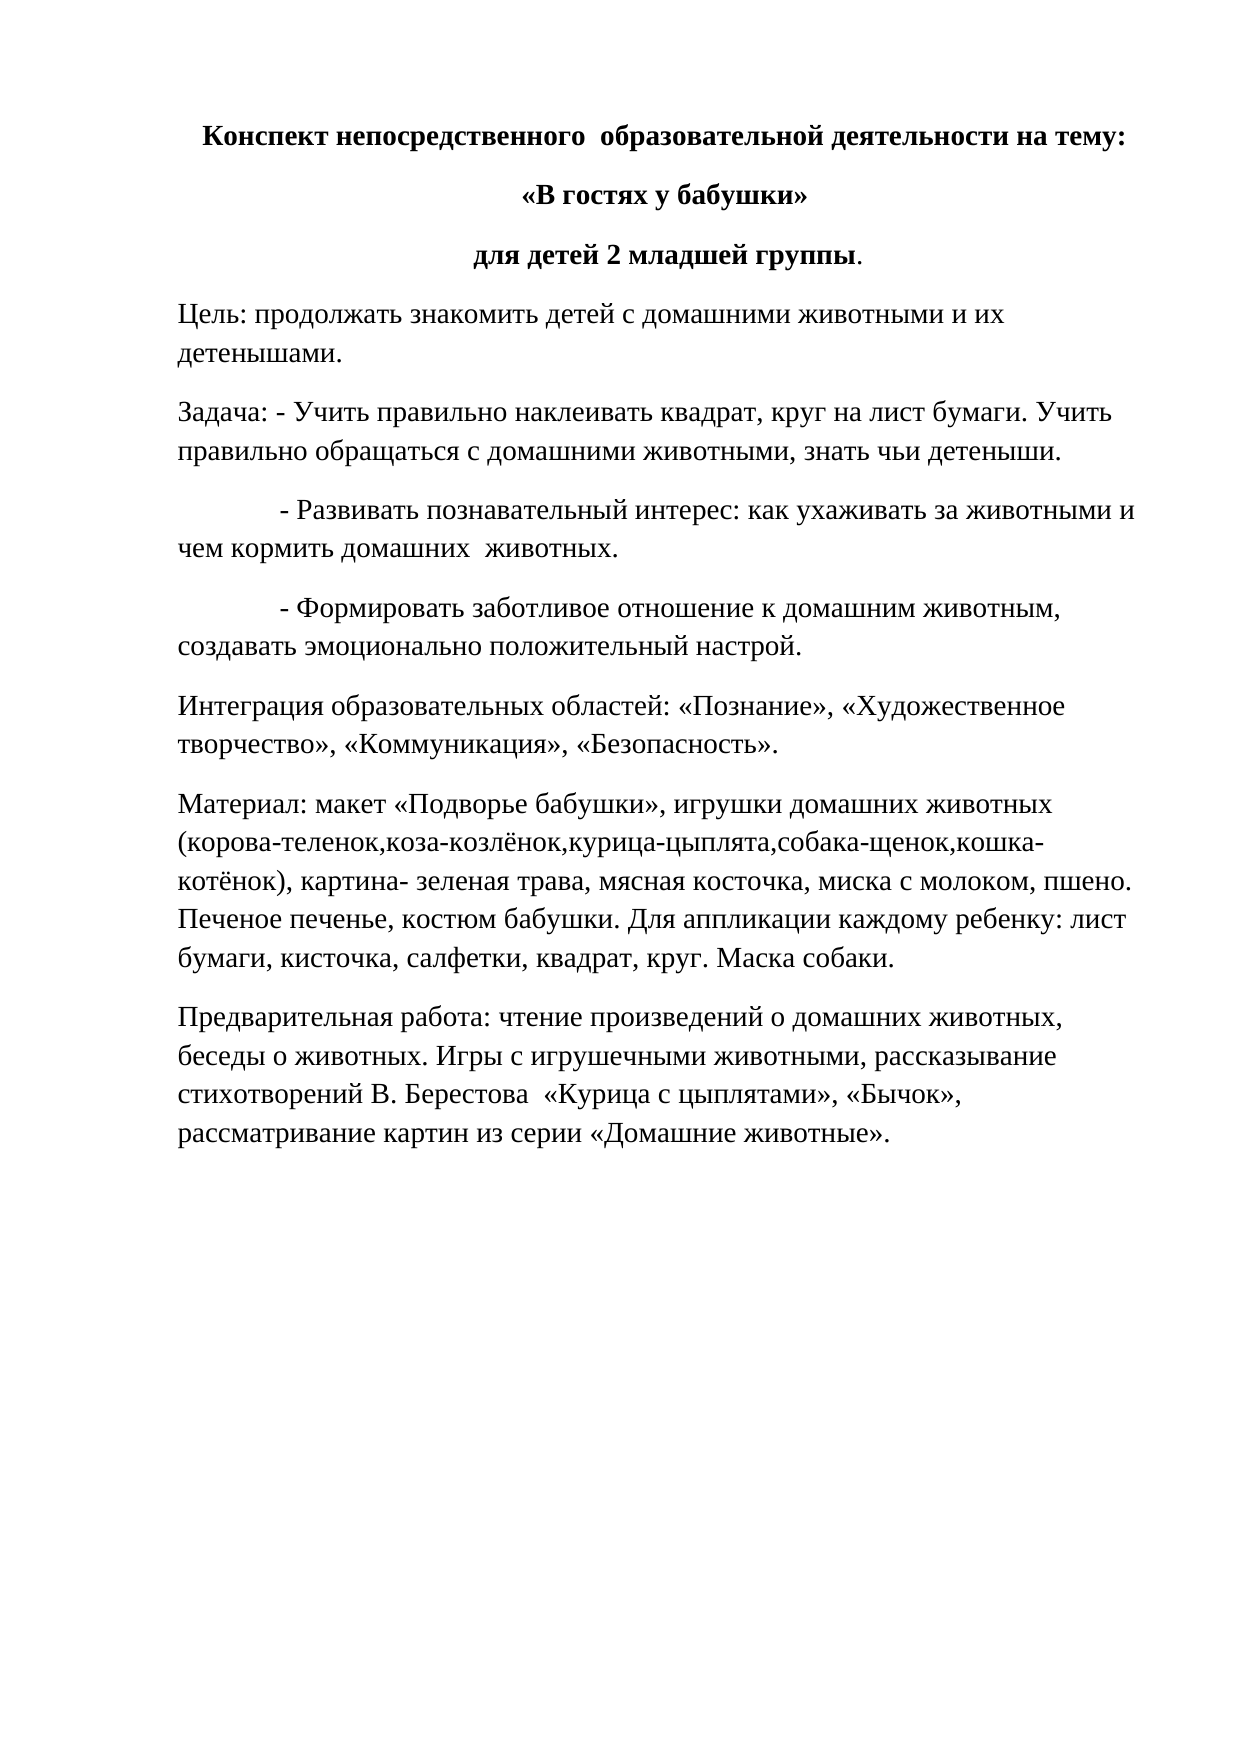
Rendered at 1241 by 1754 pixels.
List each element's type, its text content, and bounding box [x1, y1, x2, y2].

text - Формировать заботливое отношение к домашним животным, создавать эмоционально положительный настрой. [177, 590, 1152, 662]
text Предварительная работа: чтение произведений о домашних животных, беседы о животных. Игры с игрушечными животными, рассказывание стихотворений В. Берестова «Курица с цыплятами», «Бычок», рассматривание картин из серии «Домашние животные». [177, 999, 1152, 1148]
text Материал: макет «Подворье бабушки», игрушки домашних животных (корова-теленок,коза-козлёнок,курица-цыплята,собака-щенок,кошка-котёнок), картина- зеленая трава, мясная косточка, миска с молоком, пшено. Печеное печенье, костюм бабушки. Для аппликации каждому ребенку: лист бумаги, кисточка, салфетки, квадрат, круг. Маска собаки. [177, 786, 1152, 973]
text Конспект непосредственного образовательной деятельности на тему: [177, 118, 1152, 152]
text Задача: - Учить правильно наклеивать квадрат, круг на лист бумаги. Учить правильно обращаться с домашними животными, знать чьи детеныши. [177, 394, 1152, 466]
text Цель: продолжать знакомить детей с домашними животными и их детенышами. [177, 296, 1152, 368]
text Интеграция образовательных областей: «Познание», «Художественное творчество», «Коммуникация», «Безопасность». [177, 688, 1152, 760]
text - Развивать познавательный интерес: как ухаживать за животными и чем кормить домашних животных. [177, 492, 1152, 564]
text для детей 2 младшей группы. [177, 237, 1152, 270]
text «В гостях у бабушки» [177, 177, 1152, 211]
